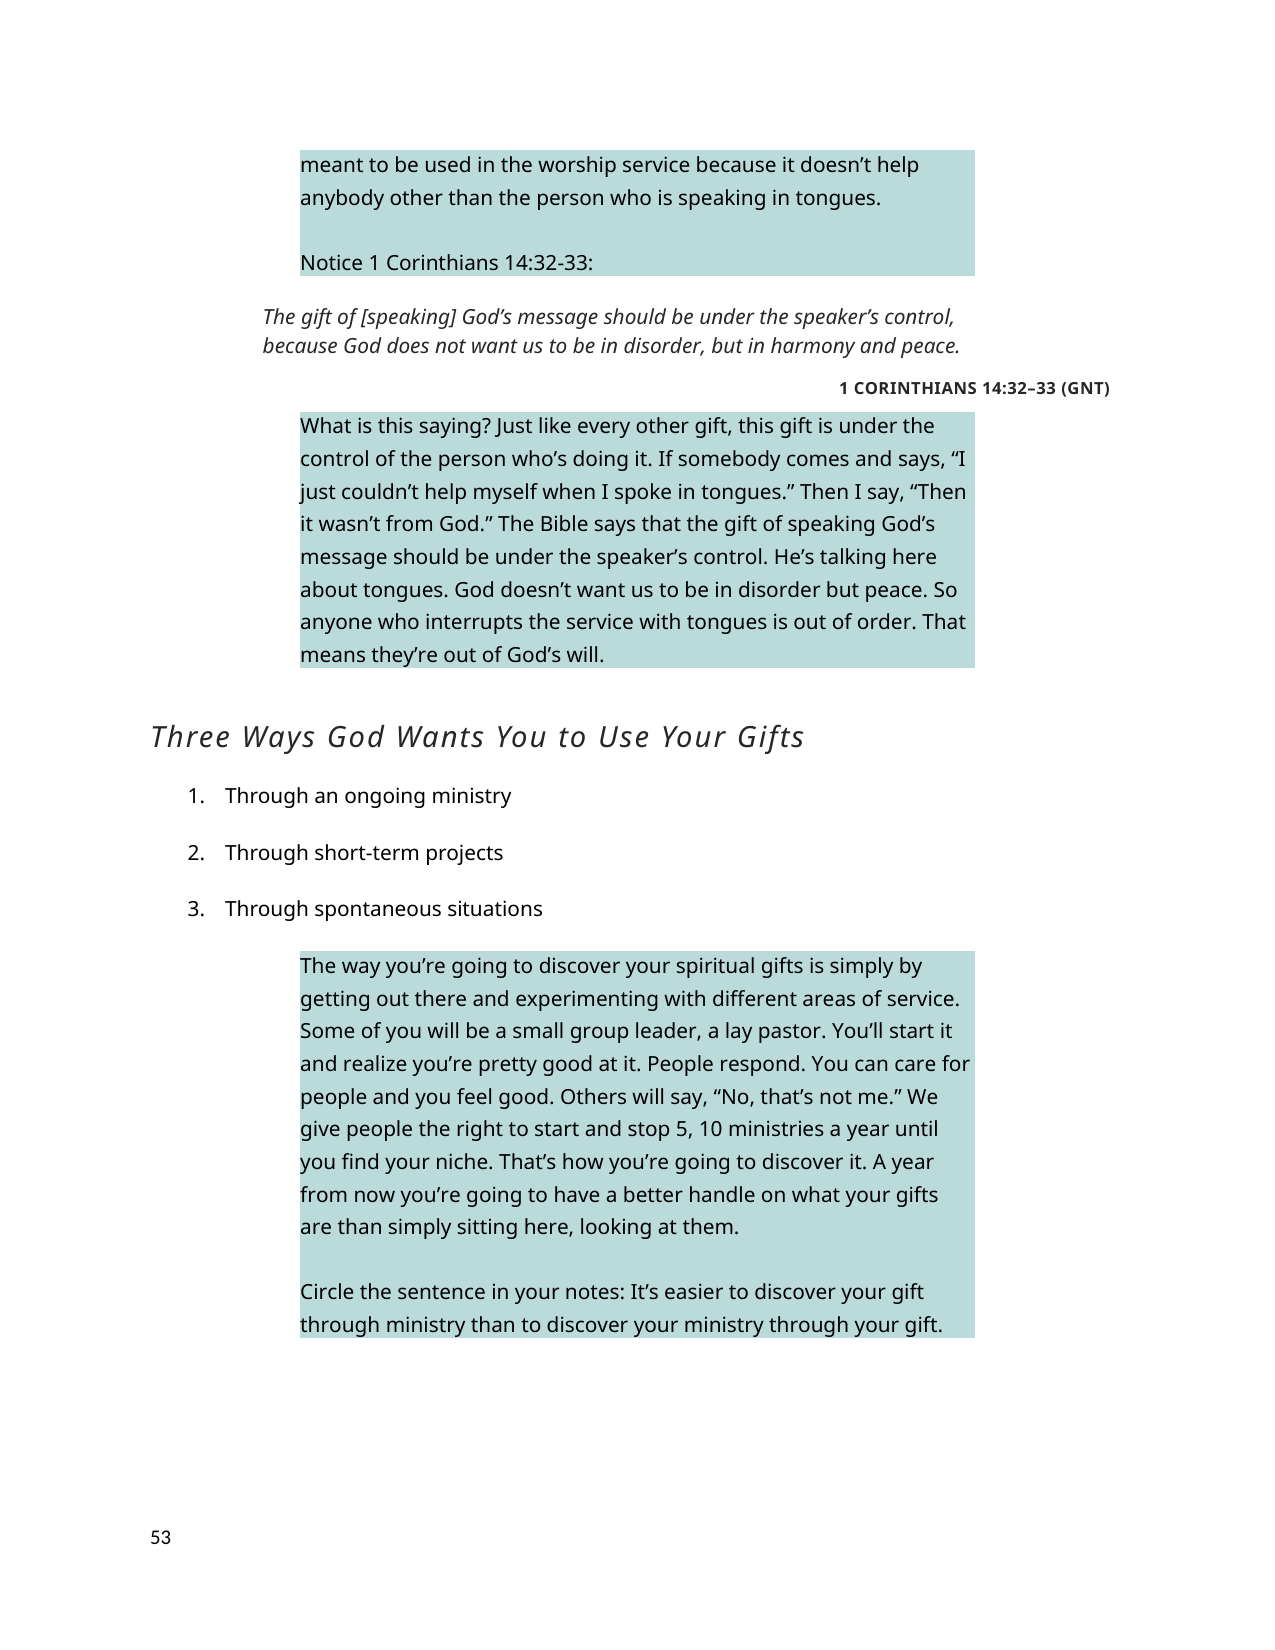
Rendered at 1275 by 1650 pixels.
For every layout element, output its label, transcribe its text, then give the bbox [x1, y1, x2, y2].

list Through an ongoing ministry [187, 781, 1050, 809]
list Through short-term projects [187, 838, 1050, 866]
text What is this saying? Just like every other gift, this gift is under the control of the person who’s doing it. If somebody comes and says, “I just couldn’t help myself when I spoke in tongues.” Then I say, “Then it wasn’t from God.” The Bible says that the gift of speaking God’s message should be under the speaker’s control. He’s talking here about tongues. God doesn’t want us to be in disorder but peace. So anyone who interrupts the service with tongues is out of order. That means they’re out of God’s will. [300, 412, 975, 668]
text Circle the sentence in your notes: It’s easier to discover your gift through ministry than to discover your ministry through your gift. [300, 1277, 975, 1338]
text The gift of [speaking] God’s message should be under the speaker’s control, because God does not want us to be in disorder, but in harmony and peace. [262, 301, 975, 359]
text Notice 1 Corinthians 14:32-33: [300, 248, 975, 276]
text 1 Corinthians 14:32–33 (GNT) [262, 370, 1110, 399]
text Three Ways God Wants You to Use Your Gifts [150, 710, 1125, 756]
text The way you’re going to discover your spiritual gifts is simply by getting out there and experimenting with different areas of service. Some of you will be a small group leader, a lay pastor. You’ll start it and realize you’re pretty good at it. People respond. You can care for people and you feel good. Others will say, “No, that’s not me.” We give people the right to start and stop 5, 10 ministries a year until you find your niche. That’s how you’re going to discover it. A year from now you’re going to have a better handle on what your gifts are than simply sitting here, looking at them. [300, 951, 975, 1241]
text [300, 150, 975, 211]
list Through spontaneous situations [187, 894, 1050, 923]
